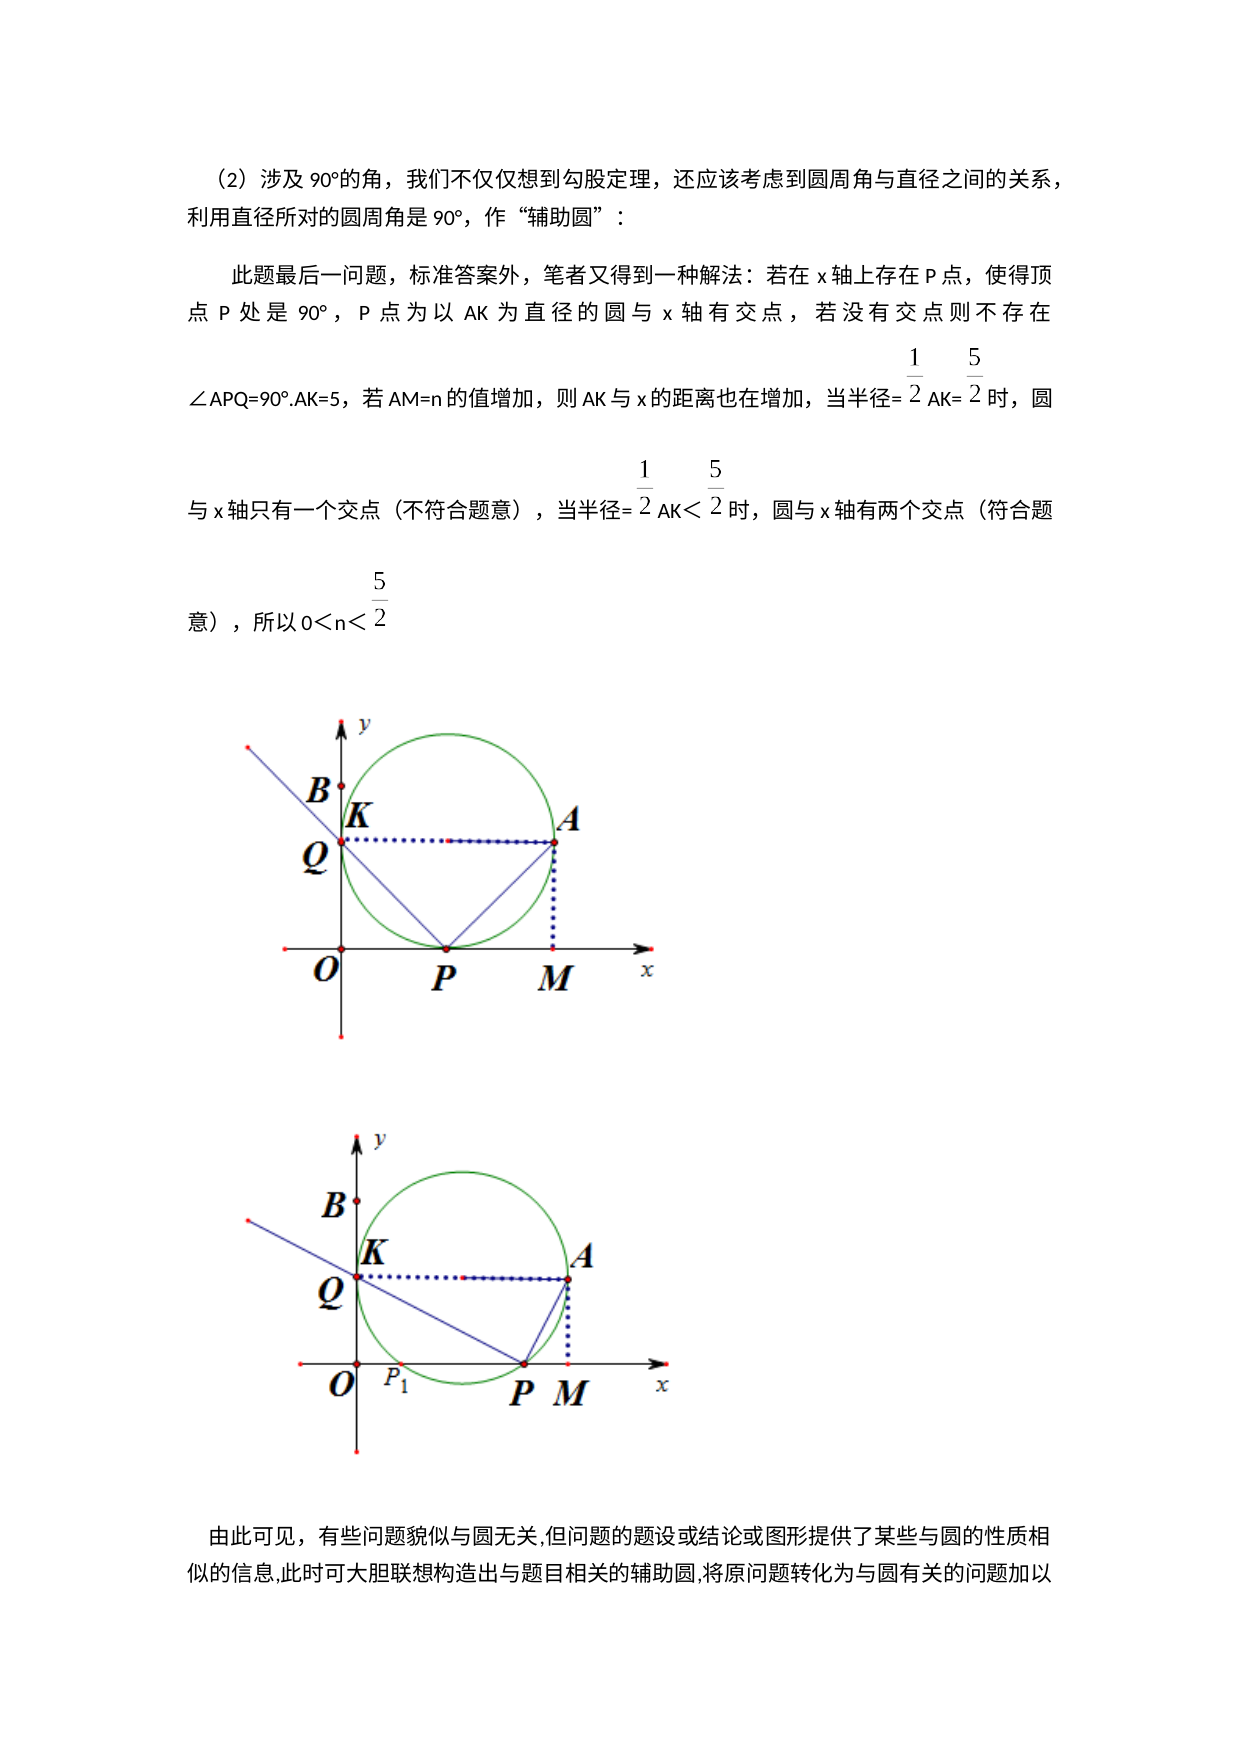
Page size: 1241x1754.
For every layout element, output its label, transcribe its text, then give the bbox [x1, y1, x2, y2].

text 此题最后一问题，标准答案外，笔者又得到一种解法：若在x轴上存在P点，使得顶点P处是90°，P点为以AK为直径的圆与x轴有交点，若没有交点则不存在∠APQ=90°.AK=5，若AM=n的值增加，则AK与x的距离也在增加，当半径=AK=时，圆与x轴只有一个交点（不符合题意），当半径=AK＜时，圆与x轴有两个交点（符合题意），所以0＜n＜ [187, 257, 1053, 663]
picture [231, 688, 678, 1052]
picture [231, 1103, 694, 1467]
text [187, 1518, 1053, 1588]
text （2）涉及90°的角，我们不仅仅想到勾股定理，还应该考虑到圆周角与直径之间的关系，利用直径所对的圆周角是90°，作“辅助圆”： [187, 162, 1053, 232]
